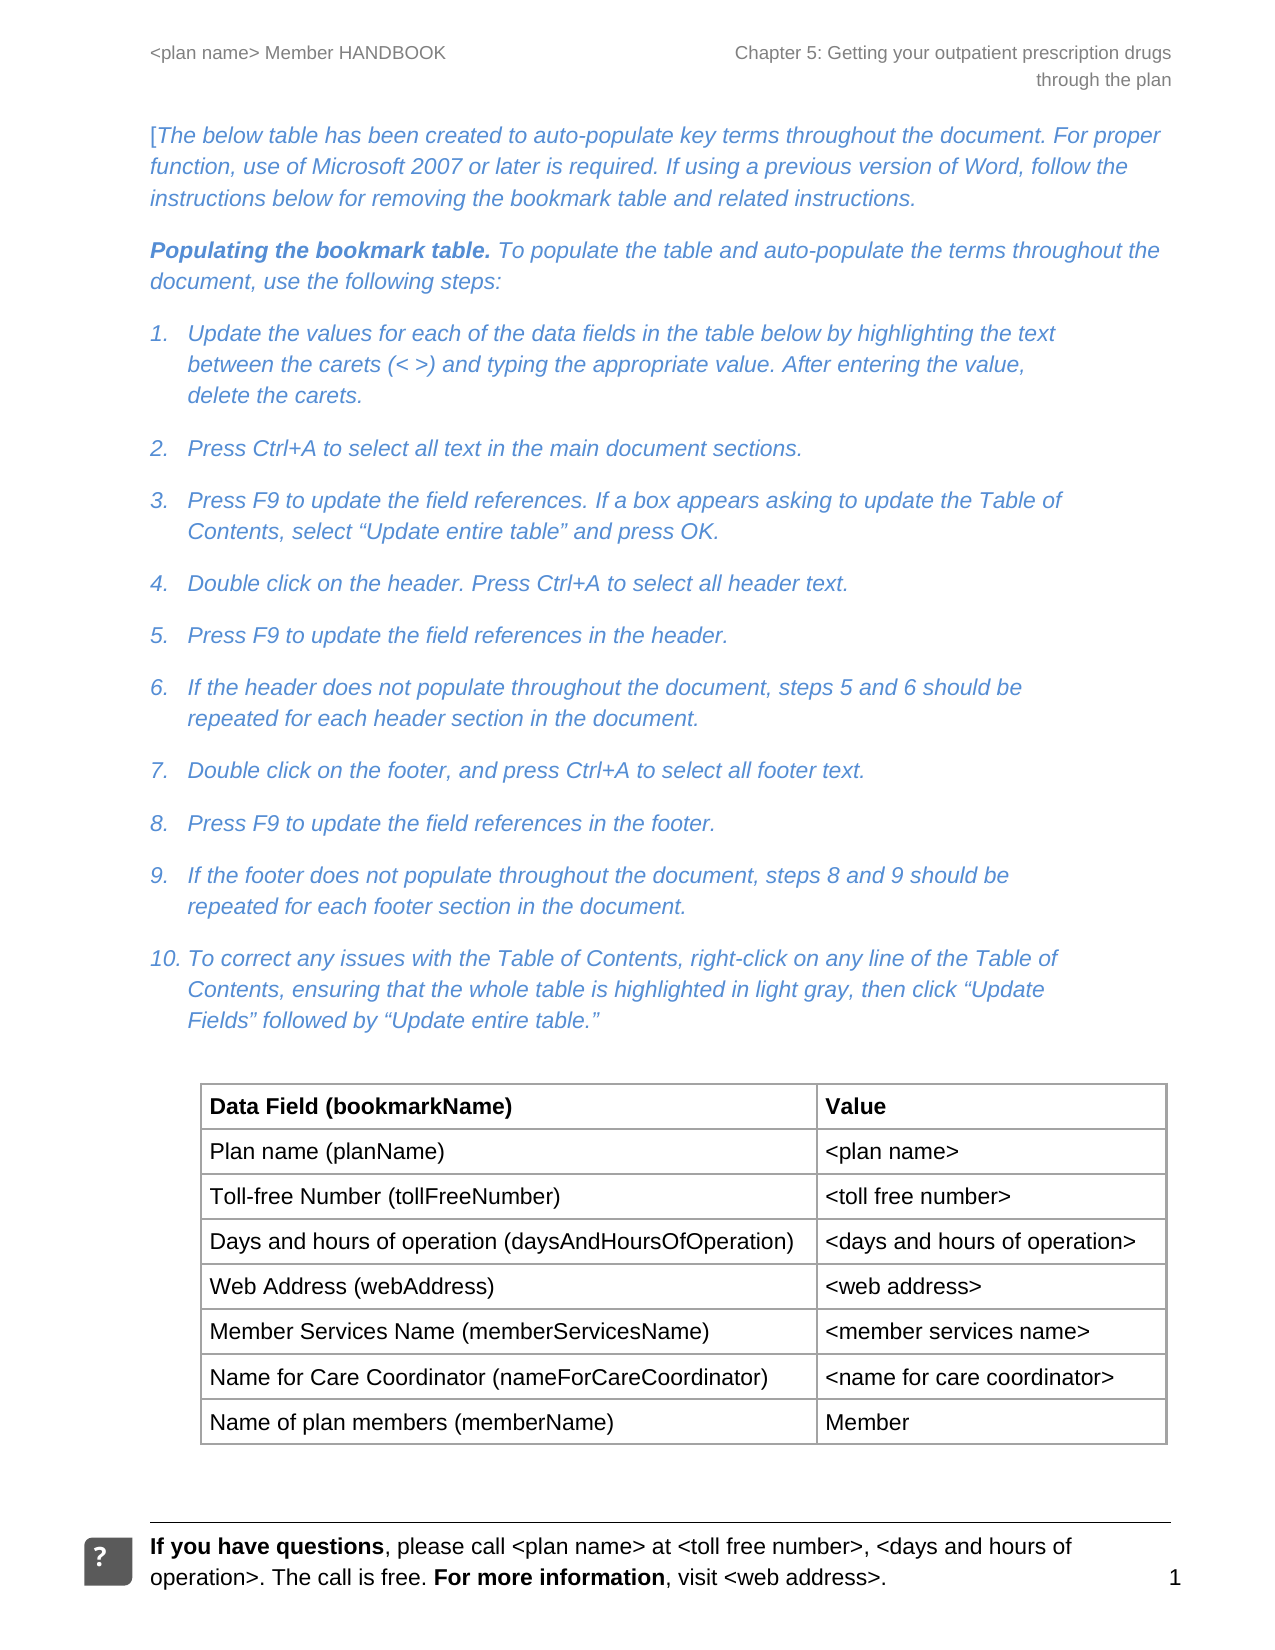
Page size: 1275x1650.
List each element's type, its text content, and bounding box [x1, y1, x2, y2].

list Press F9 to update the field references in the footer. [150, 806, 1096, 837]
list Press F9 to update the field references. If a box appears asking to update the Table of Contents, select “Update entire table” and press OK. [150, 483, 1096, 546]
table_cell Name of plan members (memberName) [202, 1400, 816, 1443]
table_cell Days and hours of operation (daysAndHoursOfOperation) [202, 1220, 816, 1263]
table_cell <name for care coordinator> [818, 1355, 1165, 1398]
table_cell Member [818, 1400, 1165, 1443]
table_cell Name for Care Coordinator (nameForCareCoordinator) [202, 1355, 816, 1398]
table_header Value [818, 1085, 1165, 1127]
list If the header does not populate throughout the document, steps 5 and 6 should be repeated for each header section in the document. [150, 671, 1096, 733]
list Double click on the header. Press Ctrl+A to select all header text. [150, 566, 1096, 598]
list Press Ctrl+A to select all text in the main document sections. [150, 431, 1096, 462]
text Populating the bookmark table. To populate the table and auto-populate the terms throughout the document, use the following steps: [150, 233, 1171, 296]
table_cell Member Services Name (memberServicesName) [202, 1310, 816, 1353]
text [The below table has been created to auto-populate key terms throughout the document. For proper function, use of Microsoft 2007 or later is required. If using a previous version of Word, follow the instructions below for removing the bookmark table and related instructions. [150, 118, 1171, 212]
list If the footer does not populate throughout the document, steps 8 and 9 should be repeated for each footer section in the document. [150, 858, 1096, 921]
list Update the values for each of the data fields in the table below by highlighting the text between the carets (< >) and typing the appropriate value. After entering the value, delete the carets. [150, 316, 1096, 410]
table_cell <days and hours of operation> [818, 1220, 1165, 1263]
table_cell Plan name (planName) [202, 1130, 816, 1173]
list Press F9 to update the field references in the header. [150, 618, 1096, 650]
table_cell <member services name> [818, 1310, 1165, 1353]
table_cell <plan name> [818, 1130, 1165, 1173]
table_header Data Field (bookmarkName) [202, 1085, 816, 1127]
table_cell Web Address (webAddress) [202, 1265, 816, 1308]
table_cell <web address> [818, 1265, 1165, 1308]
table_cell <toll free number> [818, 1175, 1165, 1218]
table_cell Toll-free Number (tollFreeNumber) [202, 1175, 816, 1218]
list Double click on the footer, and press Ctrl+A to select all footer text. [150, 754, 1096, 785]
list To correct any issues with the Table of Contents, right-click on any line of the Table of Contents, ensuring that the whole table is highlighted in light gray, then click “Update Fields” followed by “Update entire table.” [150, 941, 1096, 1035]
